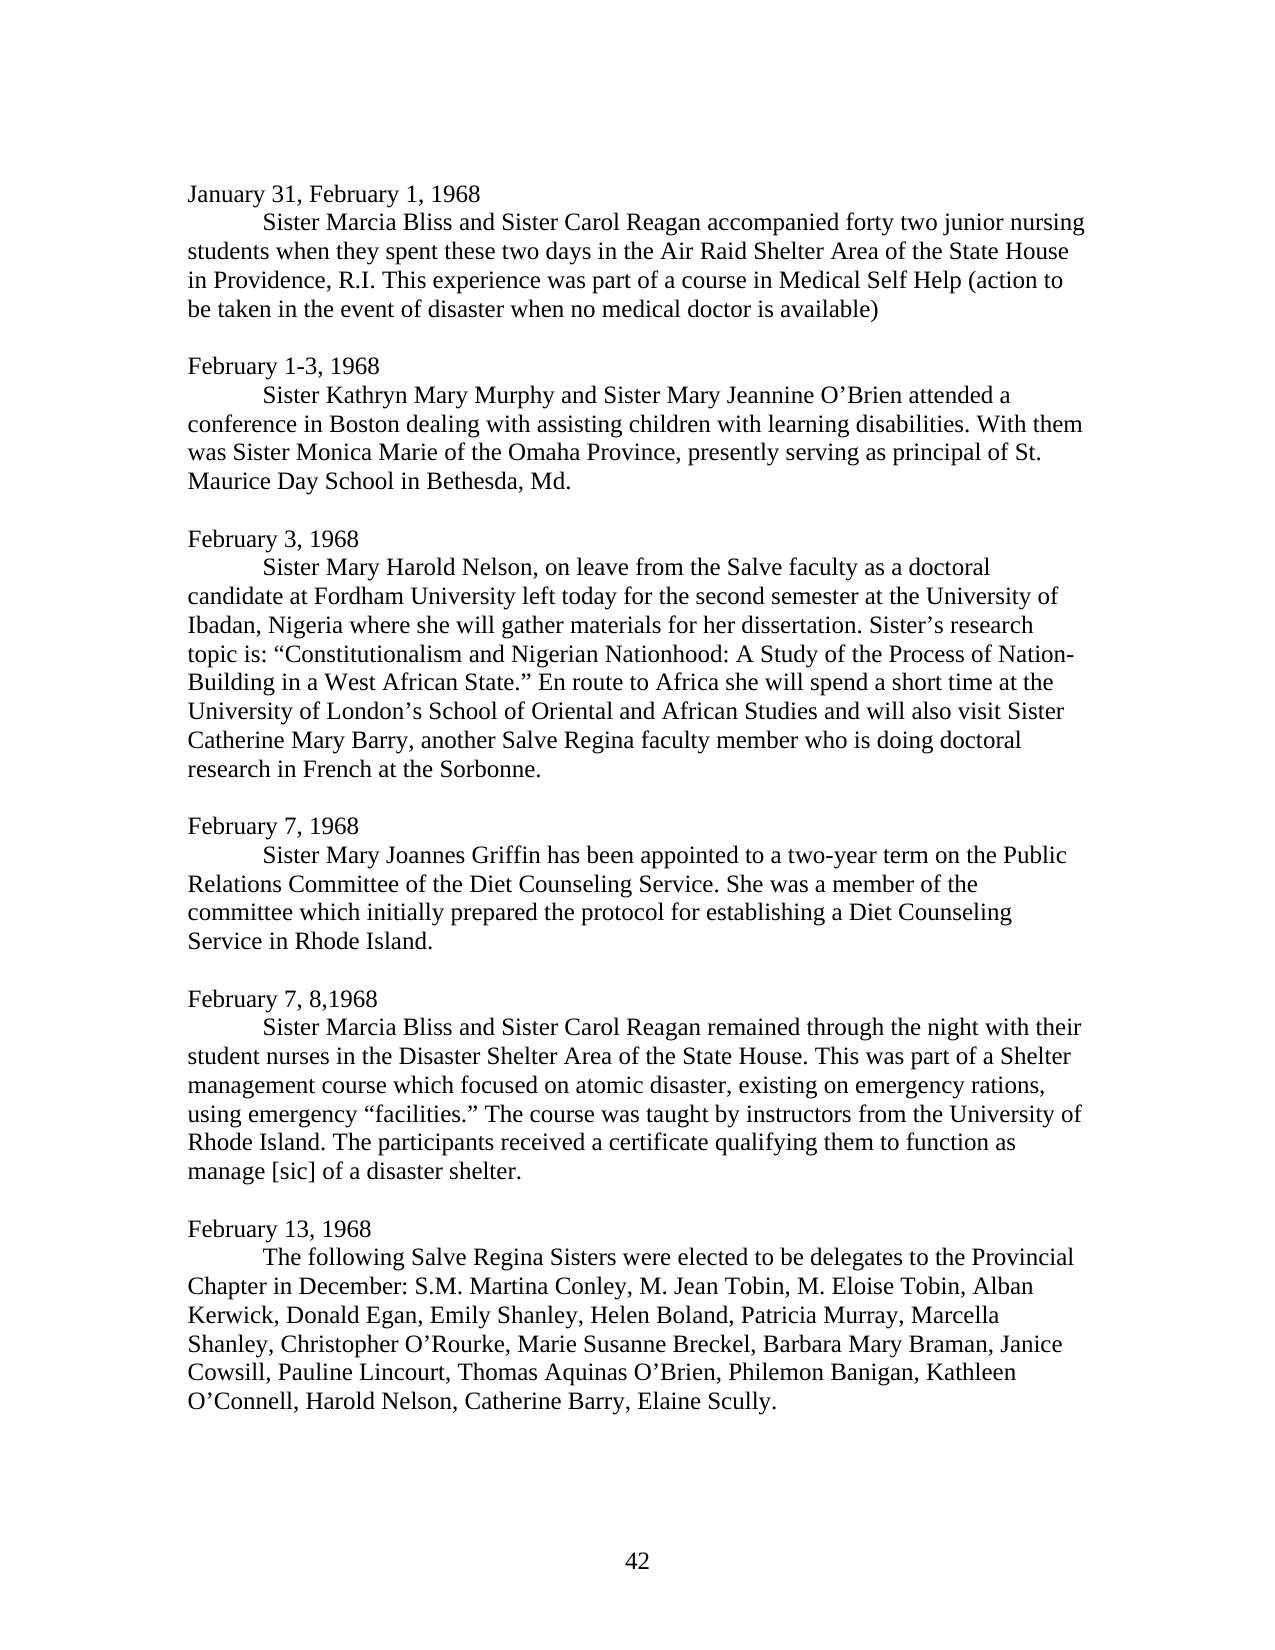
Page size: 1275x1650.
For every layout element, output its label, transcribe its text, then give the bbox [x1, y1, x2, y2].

text February 13, 1968 [187, 1214, 1087, 1242]
text February 7, 8,1968 [187, 984, 1087, 1012]
text February 7, 1968 [187, 811, 1087, 840]
text February 1-3, 1968 [187, 351, 1087, 380]
text The following Salve Regina Sisters were elected to be delegates to the Provincial Chapter in December: S.M. Martina Conley, M. Jean Tobin, M. Eloise Tobin, Alban Kerwick, Donald Egan, Emily Shanley, Helen Boland, Patricia Murray, Marcella Shanley, Christopher O’Rourke, Marie Susanne Breckel, Barbara Mary Braman, Janice Cowsill, Pauline Lincourt, Thomas Aquinas O’Brien, Philemon Banigan, Kathleen O’Connell, Harold Nelson, Catherine Barry, Elaine Scully. [187, 1242, 1087, 1415]
text Sister Mary Joannes Griffin has been appointed to a two-year term on the Public Relations Committee of the Diet Counseling Service. She was a member of the committee which initially prepared the protocol for establishing a Diet Counseling Service in Rhode Island. [187, 840, 1087, 955]
text Sister Marcia Bliss and Sister Carol Reagan remained through the night with their student nurses in the Disaster Shelter Area of the State House. This was part of a Shelter management course which focused on atomic disaster, existing on emergency rations, using emergency “facilities.” The course was taught by instructors from the University of Rhode Island. The participants received a certificate qualifying them to function as manage [sic] of a disaster shelter. [187, 1012, 1087, 1185]
text February 3, 1968 [187, 524, 1087, 552]
text January 31, February 1, 1968 [187, 179, 1087, 207]
text Sister Mary Harold Nelson, on leave from the Salve faculty as a doctoral candidate at Fordham University left today for the second semester at the University of Ibadan, Nigeria where she will gather materials for her dissertation. Sister’s research topic is: “Constitutionalism and Nigerian Nationhood: A Study of the Process of Nation-Building in a West African State.” En route to Africa she will spend a short time at the University of London’s School of Oriental and African Studies and will also visit Sister Catherine Mary Barry, another Salve Regina faculty member who is doing doctoral research in French at the Sorbonne. [187, 552, 1087, 782]
text Sister Marcia Bliss and Sister Carol Reagan accompanied forty two junior nursing students when they spent these two days in the Air Raid Shelter Area of the State House in Providence, R.I. This experience was part of a course in Medical Self Help (action to be taken in the event of disaster when no medical doctor is available) [187, 207, 1087, 322]
text Sister Kathryn Mary Murphy and Sister Mary Jeannine O’Brien attended a conference in Boston dealing with assisting children with learning disabilities. With them was Sister Monica Marie of the Omaha Province, presently serving as principal of St. Maurice Day School in Bethesda, Md. [187, 380, 1087, 495]
